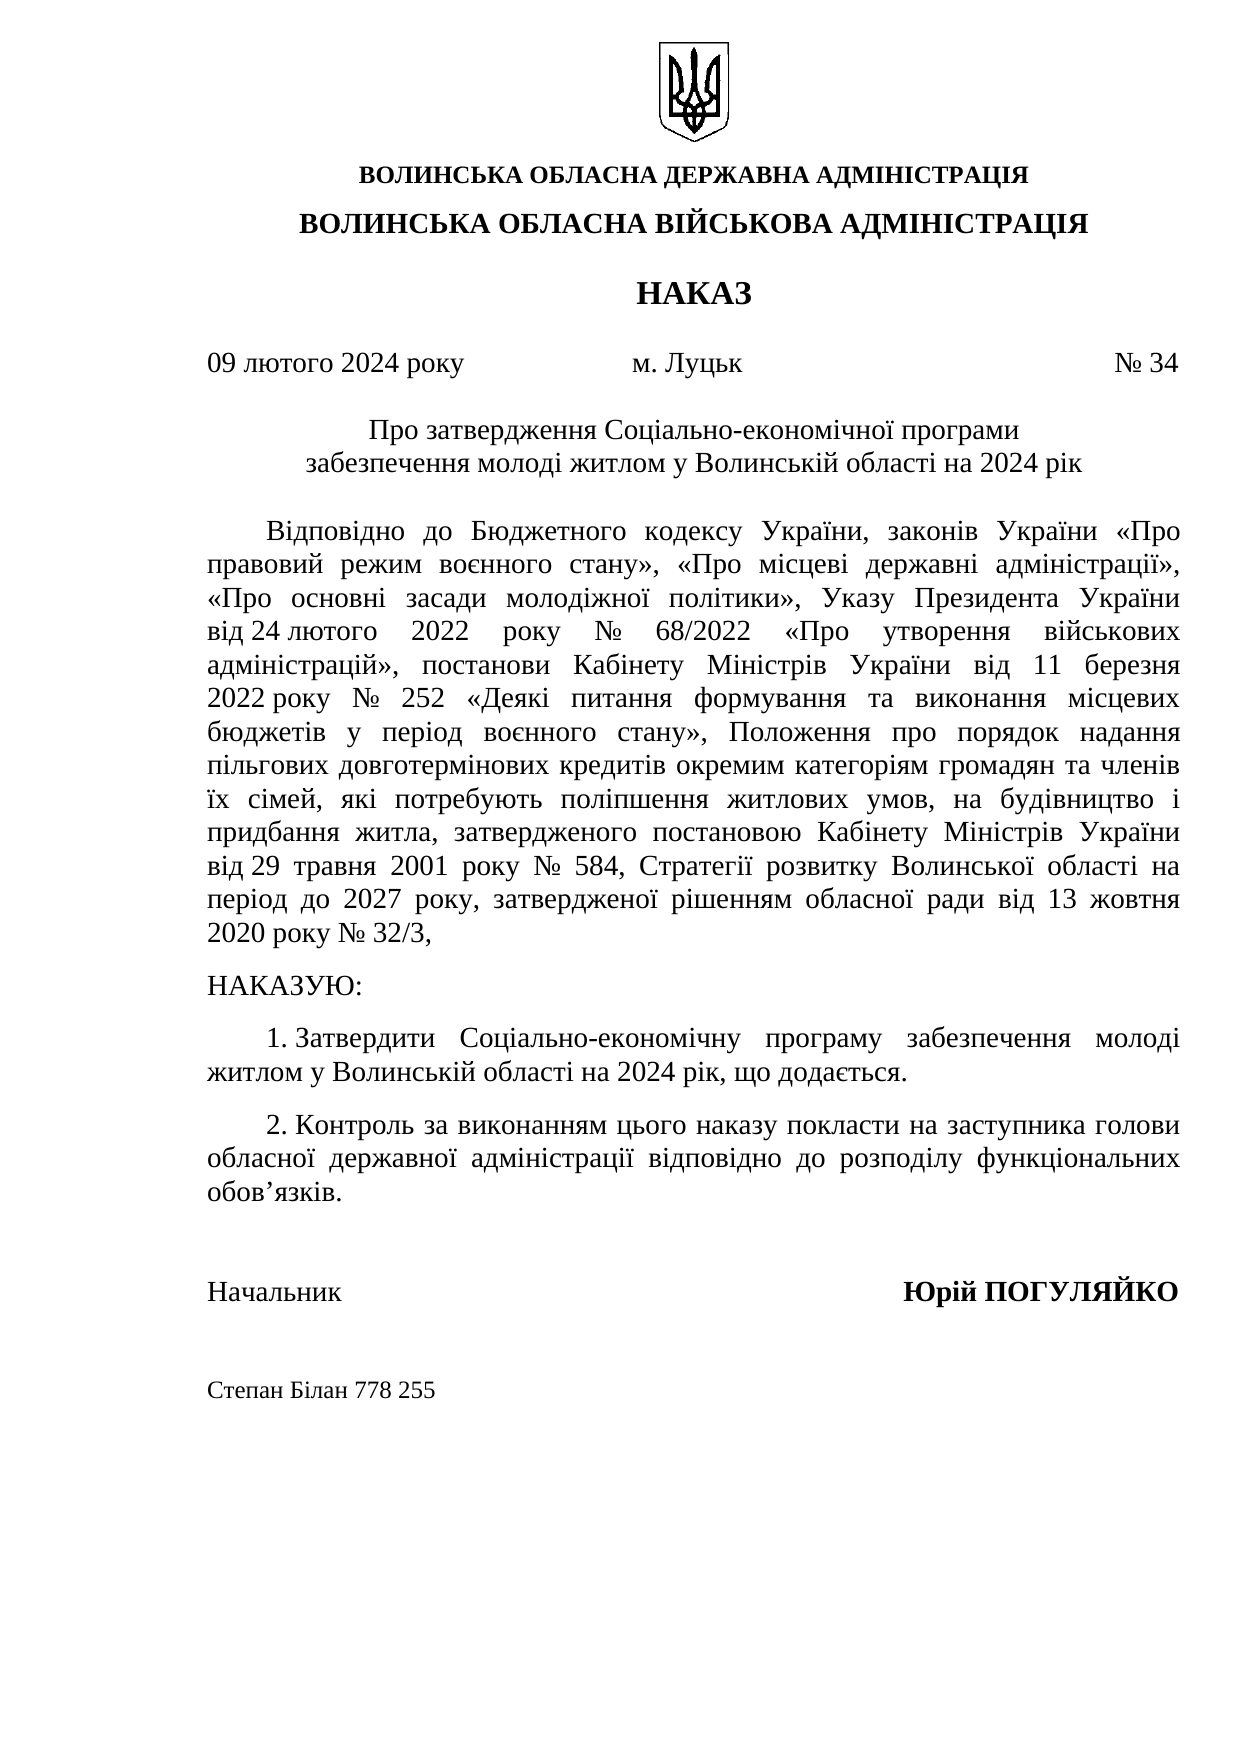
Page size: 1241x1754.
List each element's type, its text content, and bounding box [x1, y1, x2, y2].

text 2. Контроль за виконанням цього наказу покласти на заступника голови обласної державної адміністрації відповідно до розподілу функціональних обов’язків. [207, 1107, 1181, 1207]
title Про затвердження Соціально-економічної програми [207, 412, 1181, 446]
text НАКАЗ [207, 273, 1181, 311]
picture [658, 41, 730, 142]
text Відповідно до Бюджетного кодексу України, законів України «Про правовий режим воєнного стану», «Про місцеві державні адміністрації», «Про основні засади молодіжної політики», Указу Президента України від 24 лютого 2022 року № 68/2022 «Про утворення військових адміністрацій», постанови Кабінету Міністрів України від 11 березня 2022 року № 252 «Деякі питання формування та виконання місцевих бюджетів у період воєнного стану», Положення про порядок надання пільгових довготермінових кредитів окремим категоріям громадян та членів їх сімей, які потребують поліпшення житлових умов, на будівництво і придбання житла, затвердженого постановою Кабінету Міністрів України від 29 травня 2001 року № 584, Стратегії розвитку Волинської області на період до 2027 року, затвердженої рішенням обласної ради від 13 жовтня 2020 року № 32/3, [207, 513, 1181, 949]
text Начальник Юрій ПОГУЛЯЙКО [207, 1274, 1181, 1308]
text Степан Білан 778 255 [207, 1375, 1181, 1404]
text ВОЛИНСЬКА ОБЛАСНА ДЕРЖАВНА АДМІНІСТРАЦІЯ [207, 161, 1181, 189]
title забезпечення молоді житлом у Волинській області на 2024 рік [207, 446, 1181, 479]
title 1. Затвердити Соціально-економічну програму забезпечення молоді житлом у Волинській області на 2024 рік, що додається. [207, 1021, 1181, 1088]
text 09 лютого 2024 року м. Луцьк № 34 [207, 345, 1181, 378]
text НАКАЗУЮ: [207, 968, 1181, 1001]
text ВОЛИНСЬКА ОБЛАСНА ВІЙСЬКОВА АДМІНІСТРАЦІЯ [207, 206, 1181, 239]
